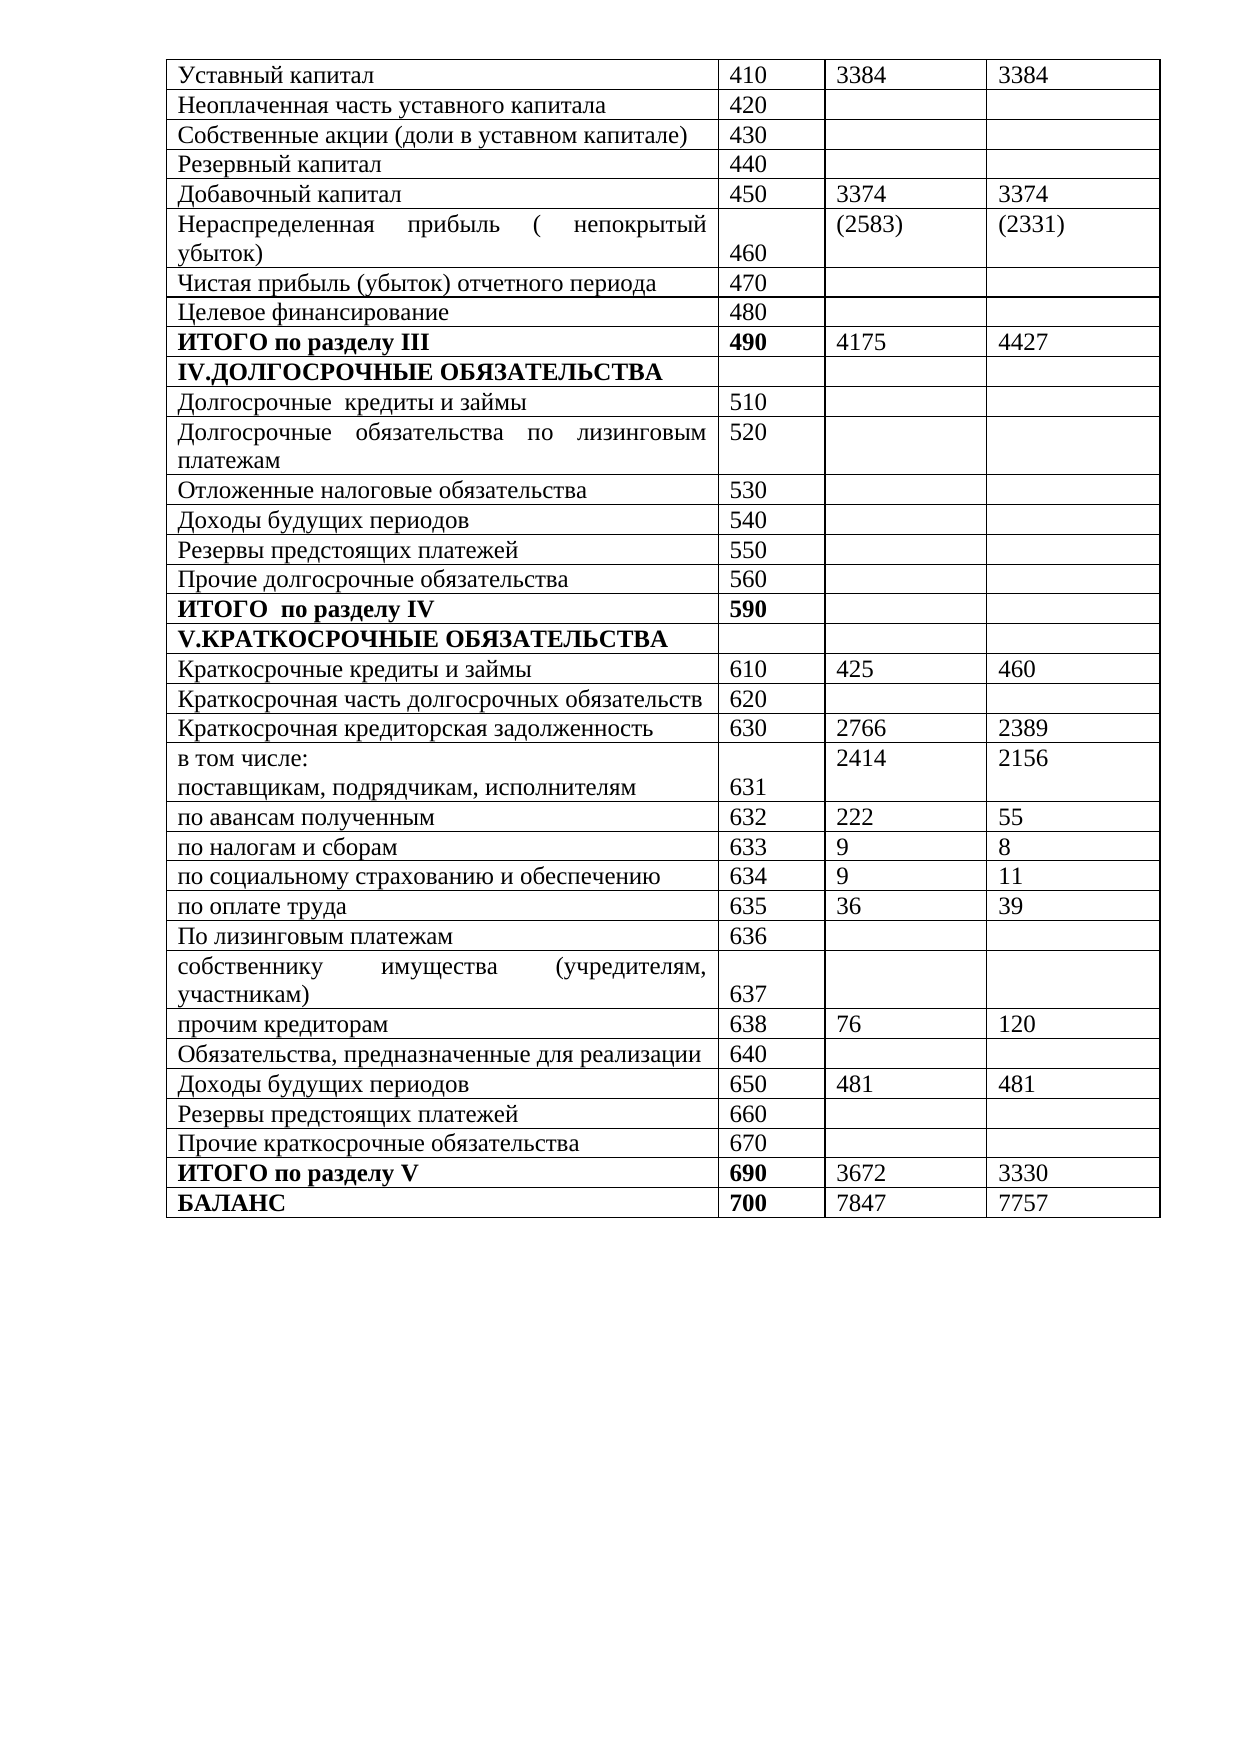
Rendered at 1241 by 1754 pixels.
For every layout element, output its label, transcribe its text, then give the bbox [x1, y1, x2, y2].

table_cell 530 [719, 475, 824, 504]
table_cell [826, 357, 986, 386]
table_cell [987, 921, 1159, 950]
table_cell Собственные акции (доли в уставном капитале) [167, 120, 718, 148]
table_cell ИТОГО по разделу III [167, 327, 718, 356]
table_cell [987, 90, 1159, 119]
table_cell 481 [987, 1069, 1159, 1098]
table_cell 460 [719, 209, 824, 267]
table_cell 638 [719, 1009, 824, 1038]
table_cell 637 [719, 951, 824, 1008]
table_cell Чистая прибыль (убыток) отчетного периода [167, 268, 718, 296]
table_cell (2583) [826, 209, 986, 267]
table_cell 490 [719, 327, 824, 356]
table_cell Доходы будущих периодов [167, 1069, 718, 1098]
table_cell 3384 [987, 60, 1159, 89]
table_cell 3330 [987, 1158, 1159, 1187]
table_cell [987, 1099, 1159, 1127]
table_cell 430 [719, 120, 824, 148]
table_cell [826, 951, 986, 1008]
table_cell Долгосрочные обязательства по лизинговым платежам [167, 417, 718, 474]
table_cell [987, 387, 1159, 416]
table_cell [826, 535, 986, 563]
table_cell 410 [719, 60, 824, 89]
table_cell IV.ДОЛГОСРОЧНЫЕ ОБЯЗАТЕЛЬСТВА [167, 357, 718, 386]
table_cell 3384 [826, 60, 986, 89]
table_cell 425 [826, 654, 986, 683]
table_cell Обязательства, предназначенные для реализации [167, 1039, 718, 1068]
table_cell 480 [719, 298, 824, 326]
table_cell 636 [719, 921, 824, 950]
table_cell [826, 90, 986, 119]
table_cell 481 [826, 1069, 986, 1098]
table_cell 4427 [987, 327, 1159, 356]
table_cell 540 [719, 505, 824, 534]
table_cell 9 [826, 832, 986, 860]
table_cell 2389 [987, 714, 1159, 742]
table_cell Долгосрочные кредиты и займы [167, 387, 718, 416]
table_cell [987, 565, 1159, 593]
table_cell 620 [719, 684, 824, 712]
table_cell Уставный капитал [167, 60, 718, 89]
table_cell 630 [719, 714, 824, 742]
table_cell Резервы предстоящих платежей [167, 535, 718, 563]
table_cell 39 [987, 891, 1159, 920]
table_cell Доходы будущих периодов [167, 505, 718, 534]
table_cell [987, 1129, 1159, 1157]
table_cell [987, 150, 1159, 178]
table_cell [987, 357, 1159, 386]
table_cell [987, 684, 1159, 712]
table_cell по авансам полученным [167, 802, 718, 831]
table_cell Прочие краткосрочные обязательства [167, 1129, 718, 1157]
table_cell [987, 475, 1159, 504]
table_cell 4175 [826, 327, 986, 356]
table_cell 635 [719, 891, 824, 920]
table_cell [987, 268, 1159, 296]
table_cell 634 [719, 861, 824, 890]
table_cell по налогам и сборам [167, 832, 718, 860]
table_cell 610 [719, 654, 824, 683]
table_cell [826, 624, 986, 653]
table_cell Резервный капитал [167, 150, 718, 178]
table_cell [987, 535, 1159, 563]
table_cell Краткосрочная кредиторская задолженность [167, 714, 718, 742]
table_cell [719, 624, 824, 653]
table_cell Резервы предстоящих платежей [167, 1099, 718, 1127]
table_cell 700 [719, 1188, 824, 1217]
table_cell [826, 268, 986, 296]
table_cell [987, 417, 1159, 474]
table_cell ИТОГО по разделу V [167, 1158, 718, 1187]
table_cell 76 [826, 1009, 986, 1038]
table_cell 510 [719, 387, 824, 416]
table_cell [826, 120, 986, 148]
table_cell [826, 150, 986, 178]
table_cell Целевое финансирование [167, 298, 718, 326]
table_cell 3374 [826, 179, 986, 208]
table_cell 460 [987, 654, 1159, 683]
table_cell Нераспределенная прибыль ( непокрытый убыток) [167, 209, 718, 267]
table_cell [987, 951, 1159, 1008]
table_cell 11 [987, 861, 1159, 890]
table_cell (2331) [987, 209, 1159, 267]
table_cell 420 [719, 90, 824, 119]
table_cell [719, 357, 824, 386]
table_cell 7757 [987, 1188, 1159, 1217]
table_cell Отложенные налоговые обязательства [167, 475, 718, 504]
table_cell 440 [719, 150, 824, 178]
table_cell По лизинговым платежам [167, 921, 718, 950]
table_cell 520 [719, 417, 824, 474]
table_cell по социальному страхованию и обеспечению [167, 861, 718, 890]
table_cell 7847 [826, 1188, 986, 1217]
table_cell [826, 387, 986, 416]
table_cell 690 [719, 1158, 824, 1187]
table_cell 8 [987, 832, 1159, 860]
table_cell 2414 [826, 743, 986, 801]
table_cell [826, 1039, 986, 1068]
table_cell Прочие долгосрочные обязательства [167, 565, 718, 593]
table_cell V.КРАТКОСРОЧНЫЕ ОБЯЗАТЕЛЬСТВА [167, 624, 718, 653]
table_cell [826, 921, 986, 950]
table_cell 9 [826, 861, 986, 890]
table_cell прочим кредиторам [167, 1009, 718, 1038]
table_cell 2766 [826, 714, 986, 742]
table_cell собственнику имущества (учредителям, участникам) [167, 951, 718, 1008]
table_cell 470 [719, 268, 824, 296]
table_cell Неоплаченная часть уставного капитала [167, 90, 718, 119]
table_cell БАЛАНС [167, 1188, 718, 1217]
table_cell 55 [987, 802, 1159, 831]
table_cell 120 [987, 1009, 1159, 1038]
table_cell Краткосрочная часть долгосрочных обязательств [167, 684, 718, 712]
table_cell 640 [719, 1039, 824, 1068]
table_cell [987, 120, 1159, 148]
table_cell [826, 1099, 986, 1127]
table_cell 2156 [987, 743, 1159, 801]
table_cell 3672 [826, 1158, 986, 1187]
table_cell [826, 684, 986, 712]
table_cell 550 [719, 535, 824, 563]
table_cell [826, 594, 986, 623]
table_cell 633 [719, 832, 824, 860]
table_cell [826, 475, 986, 504]
table_cell 560 [719, 565, 824, 593]
table_cell 36 [826, 891, 986, 920]
table_cell [826, 505, 986, 534]
table_cell [987, 298, 1159, 326]
table_cell Добавочный капитал [167, 179, 718, 208]
table_cell 450 [719, 179, 824, 208]
table_cell [826, 417, 986, 474]
table_cell [987, 505, 1159, 534]
table_cell [987, 594, 1159, 623]
table_cell по оплате труда [167, 891, 718, 920]
table_cell 590 [719, 594, 824, 623]
table_cell ИТОГО по разделу IV [167, 594, 718, 623]
table_cell 631 [719, 743, 824, 801]
table_cell [826, 298, 986, 326]
table_cell 670 [719, 1129, 824, 1157]
table_cell 3374 [987, 179, 1159, 208]
table_cell в том числе: поставщикам, подрядчикам, исполнителям [167, 743, 718, 801]
table_cell Краткосрочные кредиты и займы [167, 654, 718, 683]
table_cell 660 [719, 1099, 824, 1127]
table_cell 632 [719, 802, 824, 831]
table_cell 650 [719, 1069, 824, 1098]
table_cell [826, 565, 986, 593]
table_cell 222 [826, 802, 986, 831]
table_cell [987, 1039, 1159, 1068]
table_cell [826, 1129, 986, 1157]
table_cell [987, 624, 1159, 653]
